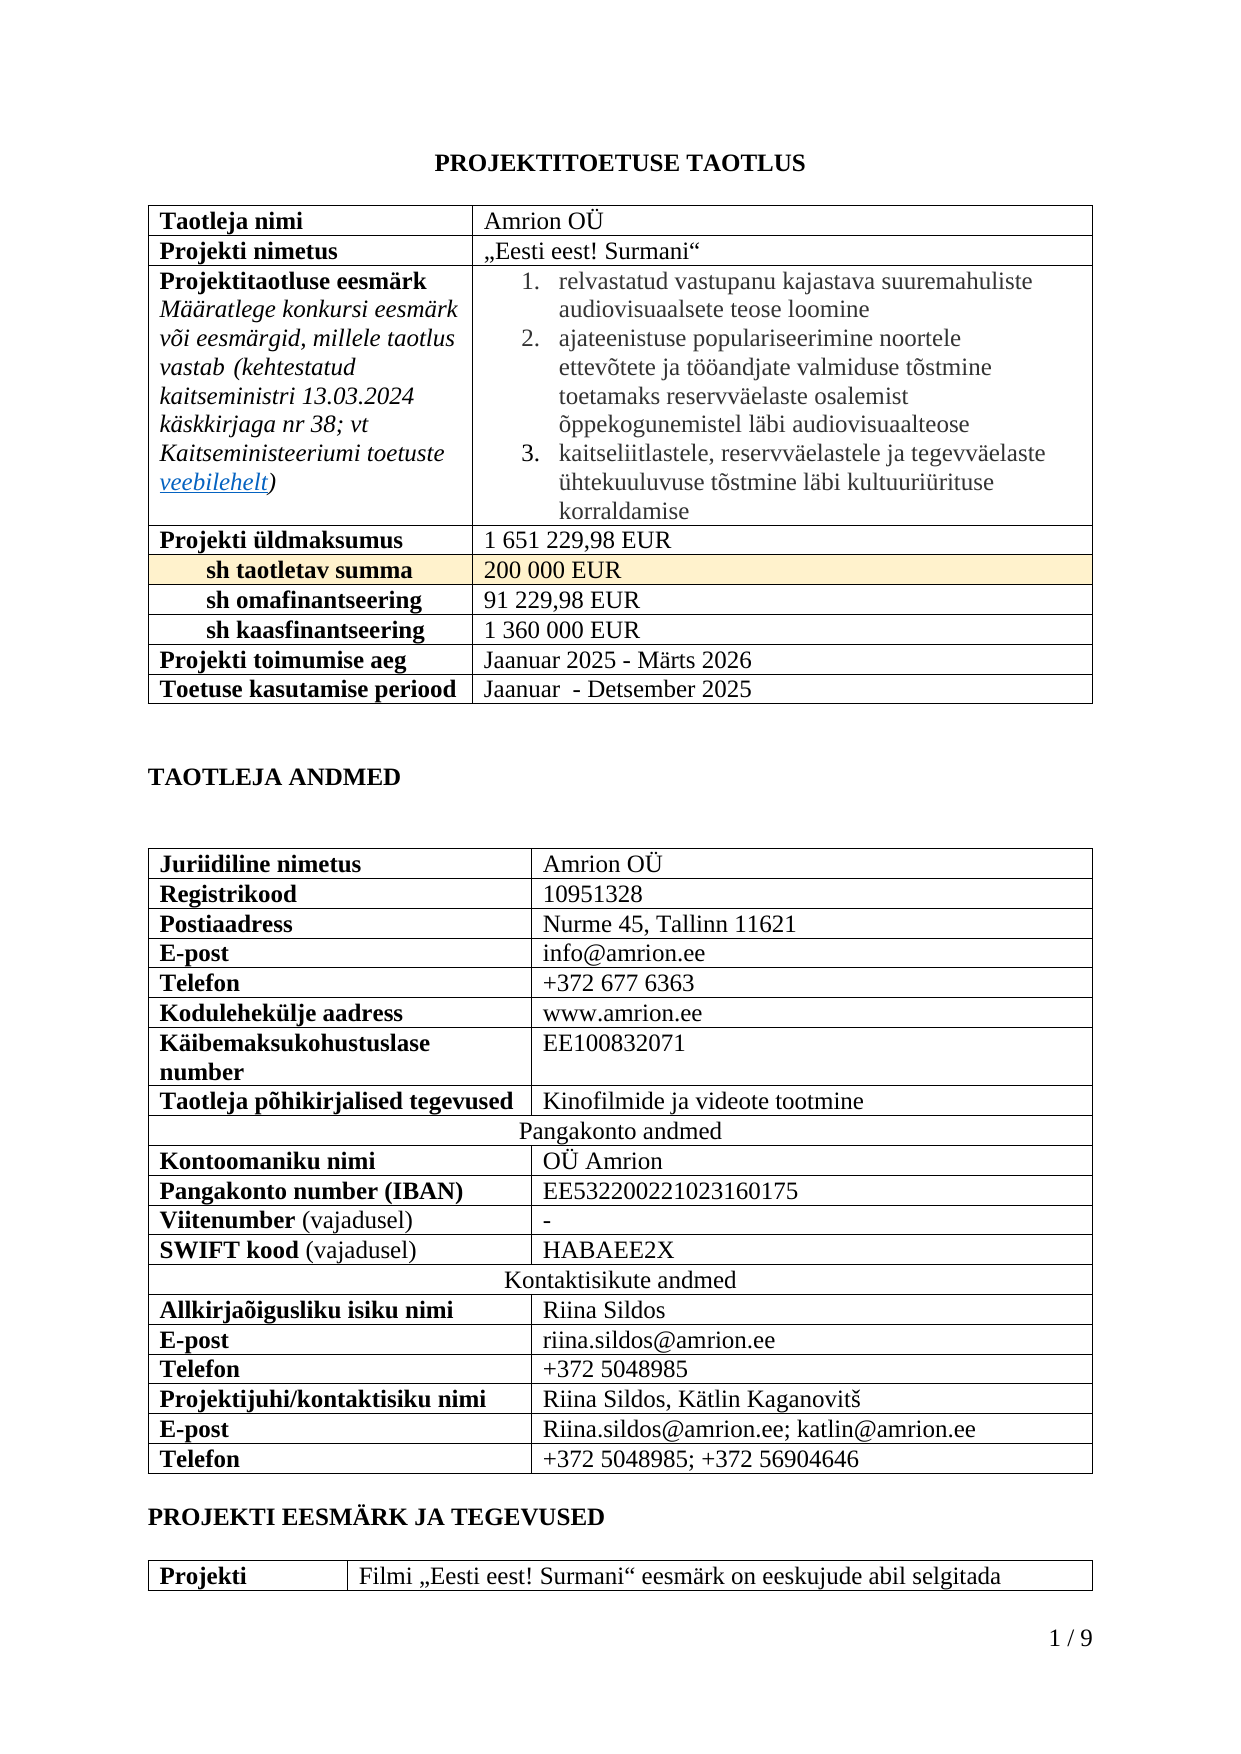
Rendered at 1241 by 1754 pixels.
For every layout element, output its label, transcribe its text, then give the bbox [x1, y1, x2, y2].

text PROJEKTI EESMÄRK JA TEGEVUSED [148, 1502, 1093, 1531]
table_cell Telefon [149, 1355, 531, 1383]
table_cell Projektitaotluse eesmärk Määratlege konkursi eesmärk või eesmärgid, millele taotlus vastab (kehtestatud kaitseministri 13.03.2024 käskkirjaga nr 38; vt Kaitseministeeriumi toetuste veebilehelt) [149, 266, 472, 524]
table_cell Allkirjaõigusliku isiku nimi [149, 1295, 531, 1324]
table_cell relvastatud vastupanu kajastava suuremahuliste audiovisuaalsete teose loomine ajateenistuse populariseerimine noortele ettevõtete ja tööandjate valmiduse tõstmine toetamaks reservväelaste osalemist õppekogunemistel läbi audiovisuaalteose kaitseliitlastele, reservväelastele ja tegevväelaste ühtekuuluvuse tõstmine läbi kultuuriürituse korraldamise [473, 266, 1092, 524]
table_cell E-post [149, 1325, 531, 1353]
table_cell Viitenumber (vajadusel) [149, 1206, 531, 1234]
table_cell - [532, 1206, 1092, 1234]
table_cell Kinofilmide ja videote tootmine [532, 1086, 1092, 1115]
table_cell „Eesti eest! Surmani“ [473, 236, 1092, 265]
table_cell Registrikood [149, 879, 531, 908]
table_cell sh taotletav summa [149, 555, 472, 584]
table_header Juriidiline nimetus [149, 849, 531, 878]
table_cell riina.sildos@amrion.ee [532, 1325, 1092, 1353]
table_header Taotleja nimi [149, 206, 472, 235]
text PROJEKTITOETUSE TAOTLUS [148, 148, 1093, 176]
table_cell E-post [149, 939, 531, 967]
table_cell Kontoomaniku nimi [149, 1146, 531, 1175]
table_cell info@amrion.ee [532, 939, 1092, 967]
table_cell Pangakonto number (IBAN) [149, 1176, 531, 1204]
table_cell Projektijuhi/kontaktisiku nimi [149, 1384, 531, 1413]
table_cell 91 229,98 EUR [473, 585, 1092, 614]
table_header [149, 1561, 347, 1590]
table_cell Projekti üldmaksumus [149, 526, 472, 554]
table_cell +372 5048985 [532, 1355, 1092, 1383]
table_cell 1 360 000 EUR [473, 615, 1092, 644]
table_cell Jaanuar - Detsember 2025 [473, 675, 1092, 703]
table_cell sh omafinantseering [149, 585, 472, 614]
table_cell SWIFT kood (vajadusel) [149, 1235, 531, 1264]
table_cell Projekti toimumise aeg [149, 645, 472, 673]
table_cell EE100832071 [532, 1028, 1092, 1085]
table_cell Taotleja põhikirjalised tegevused [149, 1086, 531, 1115]
table_cell Kodulehekülje aadress [149, 998, 531, 1027]
table_header Amrion OÜ [473, 206, 1092, 235]
table_cell Kontaktisikute andmed [149, 1265, 1092, 1294]
table_cell Projekti nimetus [149, 236, 472, 265]
table_cell Postiaadress [149, 909, 531, 937]
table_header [348, 1561, 1092, 1590]
table_cell EE532200221023160175 [532, 1176, 1092, 1204]
text TAOTLEJA ANDMED [148, 762, 1093, 791]
table_cell Telefon [149, 1444, 531, 1473]
table_cell Toetuse kasutamise periood [149, 675, 472, 703]
table_cell +372 677 6363 [532, 968, 1092, 997]
table_cell Telefon [149, 968, 531, 997]
table_cell 1 651 229,98 EUR [473, 526, 1092, 554]
table_cell 200 000 EUR [473, 555, 1092, 584]
table_cell 10951328 [532, 879, 1092, 908]
table_cell Riina Sildos, Kätlin Kaganovitš [532, 1384, 1092, 1413]
table_cell HABAEE2X [532, 1235, 1092, 1264]
table_cell www.amrion.ee [532, 998, 1092, 1027]
table_cell Riina Sildos [532, 1295, 1092, 1324]
table_cell Käibemaksukohustuslase number [149, 1028, 531, 1085]
table_cell OÜ Amrion [532, 1146, 1092, 1175]
table_cell Nurme 45, Tallinn 11621 [532, 909, 1092, 937]
table_header Amrion OÜ [532, 849, 1092, 878]
table_cell Pangakonto andmed [149, 1116, 1092, 1145]
table_cell E-post [149, 1414, 531, 1443]
table_cell sh kaasfinantseering [149, 615, 472, 644]
table_cell Riina.sildos@amrion.ee; katlin@amrion.ee [532, 1414, 1092, 1443]
table_cell Jaanuar 2025 - Märts 2026 [473, 645, 1092, 673]
table_cell +372 5048985; +372 56904646 [532, 1444, 1092, 1473]
